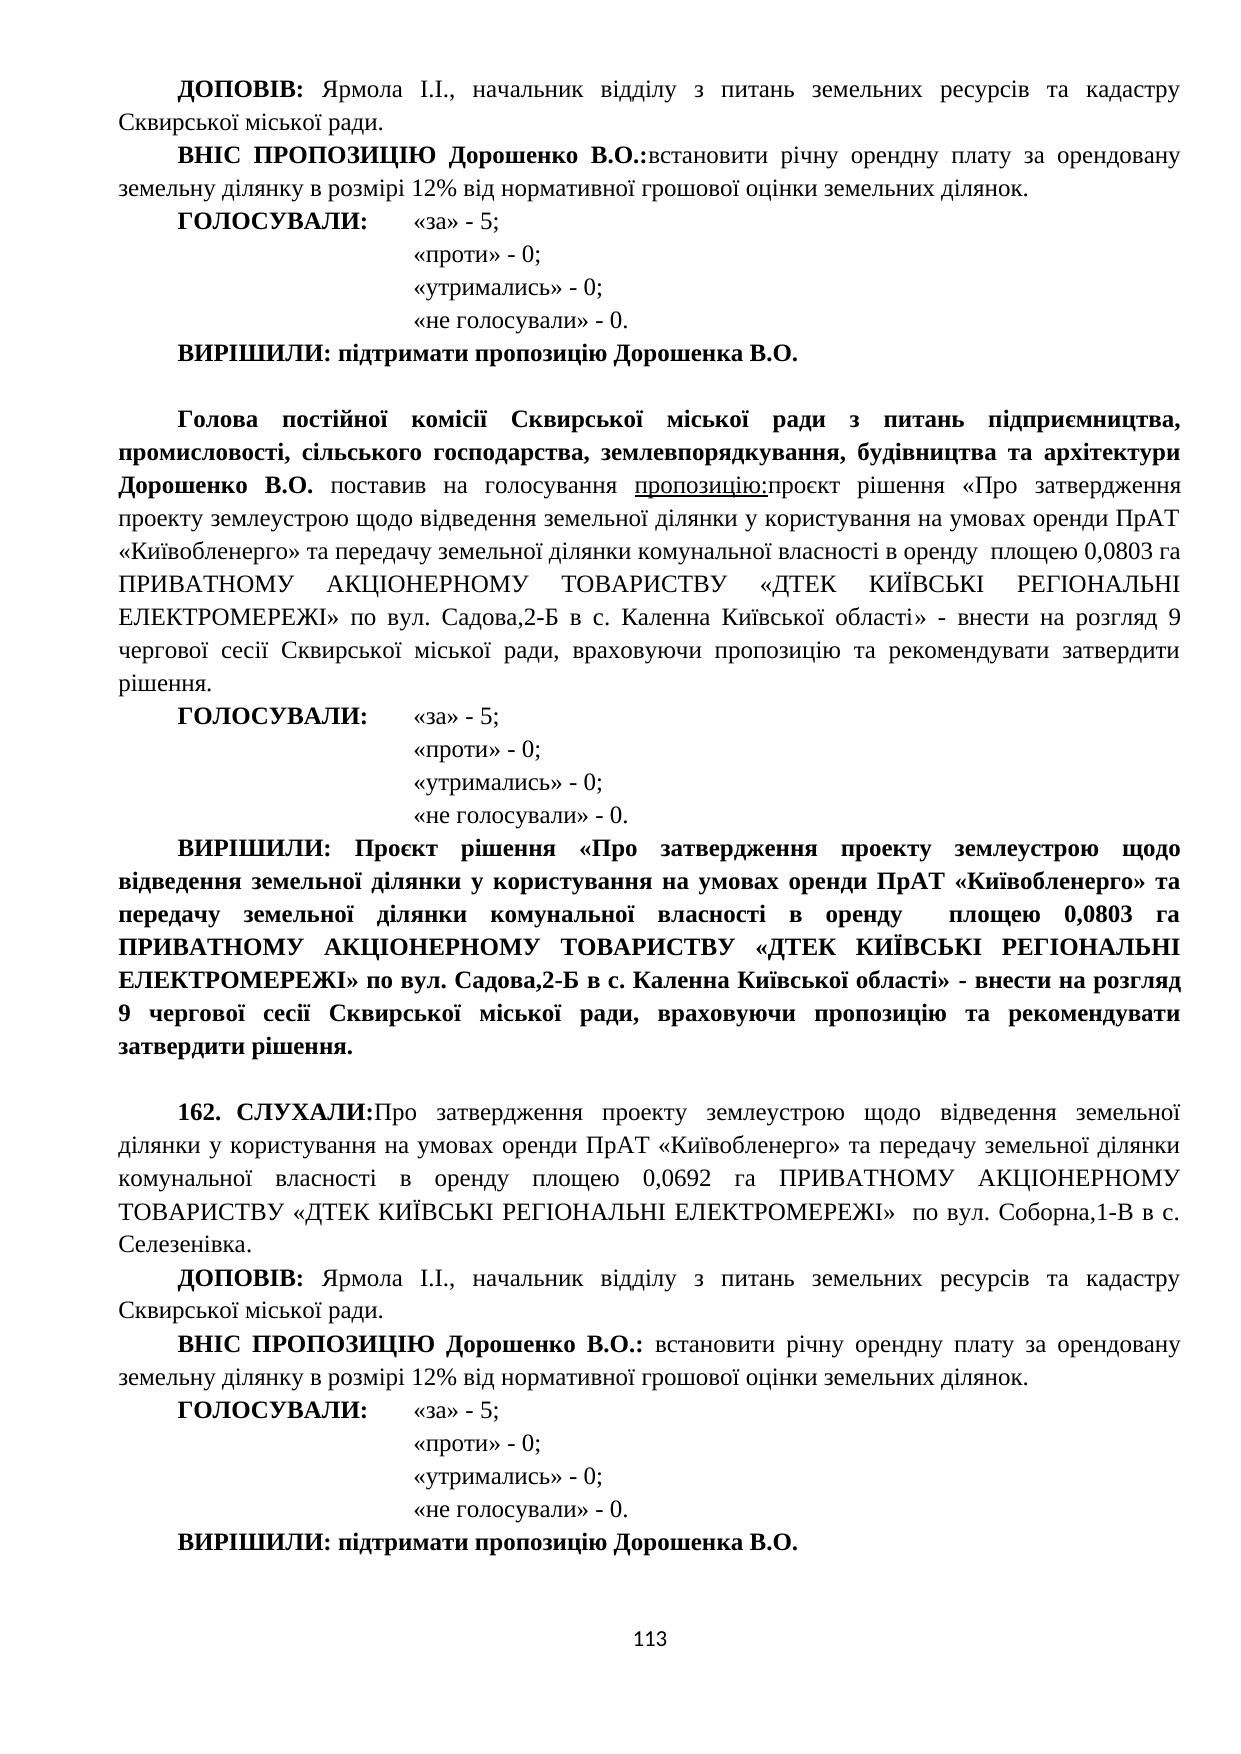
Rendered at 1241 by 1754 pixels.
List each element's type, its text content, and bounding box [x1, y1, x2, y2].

text Голова постійної комісії Сквирської міської ради з питань підприємництва, промисловості, сільського господарства, землевпорядкування, будівництва та архітектури Дорошенко В.О. поставив на голосування пропозицію:проєкт рішення «Про затвердження проекту землеустрою щодо відведення земельної ділянки у користування на умовах оренди ПрАТ «Київобленерго» та передачу земельної ділянки комунальної власності в оренду площею 0,0803 га ПРИВАТНОМУ АКЦІОНЕРНОМУ ТОВАРИСТВУ «ДТЕК КИЇВСЬКІ РЕГІОНАЛЬНІ ЕЛЕКТРОМЕРЕЖІ» по вул. Садова,2-Б в с. Каленна Київської області» - внести на розгляд 9 чергової сесії Сквирської міської ради, враховуючи пропозицію та рекомендувати затвердити рішення. [118, 404, 1181, 697]
text «утримались» - 0; [118, 272, 1181, 301]
text ВИРІШИЛИ: Проєкт рішення «Про затвердження проекту землеустрою щодо відведення земельної ділянки у користування на умовах оренди ПрАТ «Київобленерго» та передачу земельної ділянки комунальної власності в оренду площею 0,0803 га ПРИВАТНОМУ АКЦІОНЕРНОМУ ТОВАРИСТВУ «ДТЕК КИЇВСЬКІ РЕГІОНАЛЬНІ ЕЛЕКТРОМЕРЕЖІ» по вул. Садова,2-Б в с. Каленна Київської області» - внести на розгляд 9 чергової сесії Сквирської міської ради, враховуючи пропозицію та рекомендувати затвердити рішення. [118, 833, 1181, 1060]
text ВИРІШИЛИ: підтримати пропозицію Дорошенка В.О. [118, 338, 1181, 367]
text ВИРІШИЛИ: підтримати пропозицію Дорошенка В.О. [118, 1527, 1181, 1556]
text ГОЛОСУВАЛИ: «за» - 5; [118, 206, 1181, 235]
text ДОПОВІВ: Ярмола І.І., начальник відділу з питань земельних ресурсів та кадастру Сквирської міської ради. [118, 1263, 1181, 1324]
text «утримались» - 0; [118, 767, 1181, 796]
text ВНІС ПРОПОЗИЦІЮ Дорошенко В.О.:встановити річну орендну плату за орендовану земельну ділянку в розмірі 12% від нормативної грошової оцінки земельних ділянок. [118, 140, 1181, 202]
text «не голосували» - 0. [118, 800, 1181, 829]
text ГОЛОСУВАЛИ: «за» - 5; [118, 701, 1181, 730]
list СЛУХАЛИ:Про затвердження проекту землеустрою щодо відведення земельної ділянки у користування на умовах оренди ПрАТ «Київобленерго» та передачу земельної ділянки комунальної власності в оренду площею 0,0692 га ПРИВАТНОМУ АКЦІОНЕРНОМУ ТОВАРИСТВУ «ДТЕК КИЇВСЬКІ РЕГІОНАЛЬНІ ЕЛЕКТРОМЕРЕЖІ» по вул. Соборна,1-В в с. Селезенівка. [118, 1097, 1181, 1258]
text ДОПОВІВ: Ярмола І.І., начальник відділу з питань земельних ресурсів та кадастру Сквирської міської ради. [118, 74, 1181, 136]
text «утримались» - 0; [118, 1461, 1181, 1489]
text «проти» - 0; [118, 734, 1181, 763]
text «проти» - 0; [118, 239, 1181, 268]
text ГОЛОСУВАЛИ: «за» - 5; [118, 1395, 1181, 1423]
text «не голосували» - 0. [118, 1494, 1181, 1522]
text «проти» - 0; [118, 1428, 1181, 1456]
text ВНІС ПРОПОЗИЦІЮ Дорошенко В.О.: встановити річну орендну плату за орендовану земельну ділянку в розмірі 12% від нормативної грошової оцінки земельних ділянок. [118, 1329, 1181, 1390]
text «не голосували» - 0. [118, 305, 1181, 334]
